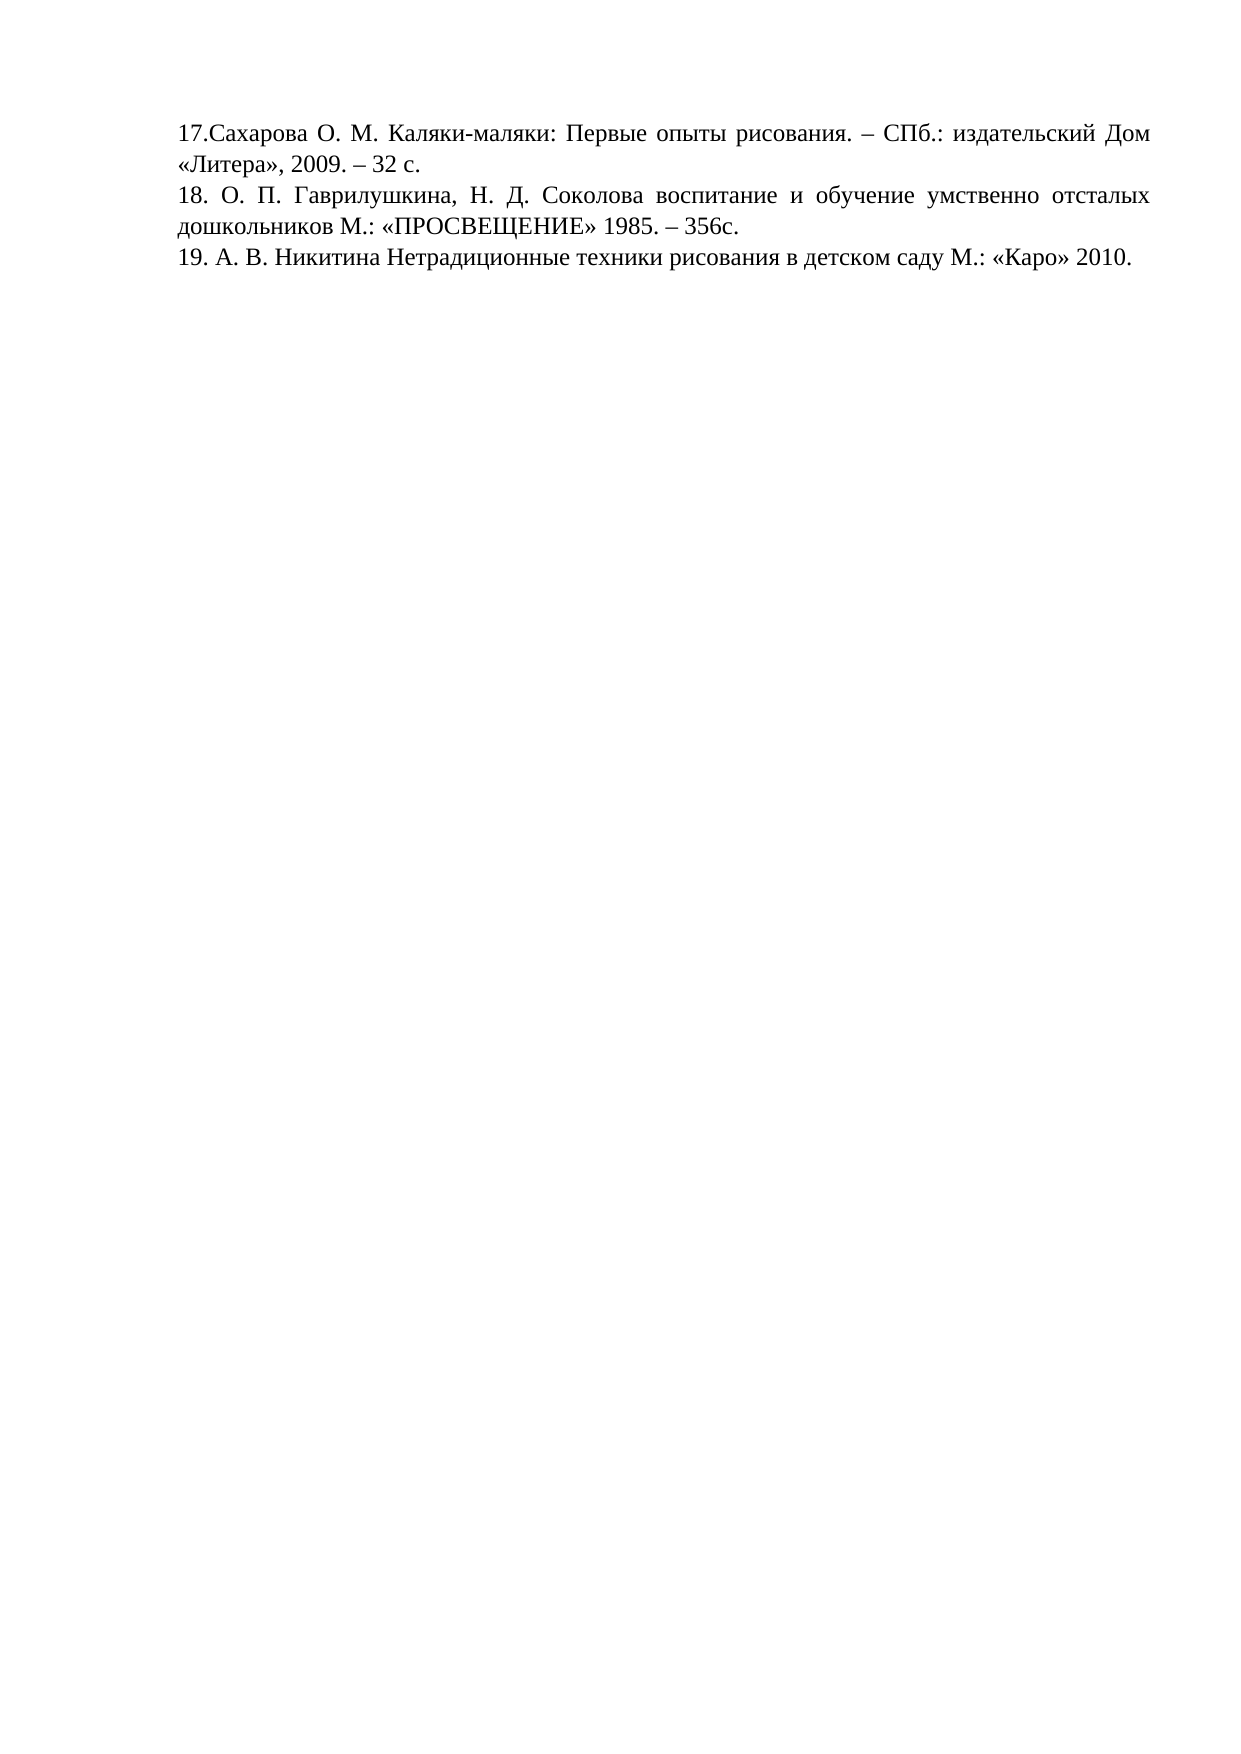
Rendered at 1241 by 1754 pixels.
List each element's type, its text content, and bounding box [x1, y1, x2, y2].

text 19. А. В. Никитина Нетрадиционные техники рисования в детском саду М.: «Каро» 2010. [177, 242, 1152, 271]
text 17.Сахарова О. М. Каляки-маляки: Первые опыты рисования. – СПб.: издательский Дом «Литера», 2009. – 32 с. [177, 118, 1152, 178]
text 18. О. П. Гаврилушкина, Н. Д. Соколова воспитание и обучение умственно отсталых дошкольников М.: «ПРОСВЕЩЕНИЕ» 1985. – 356с. [177, 180, 1152, 240]
